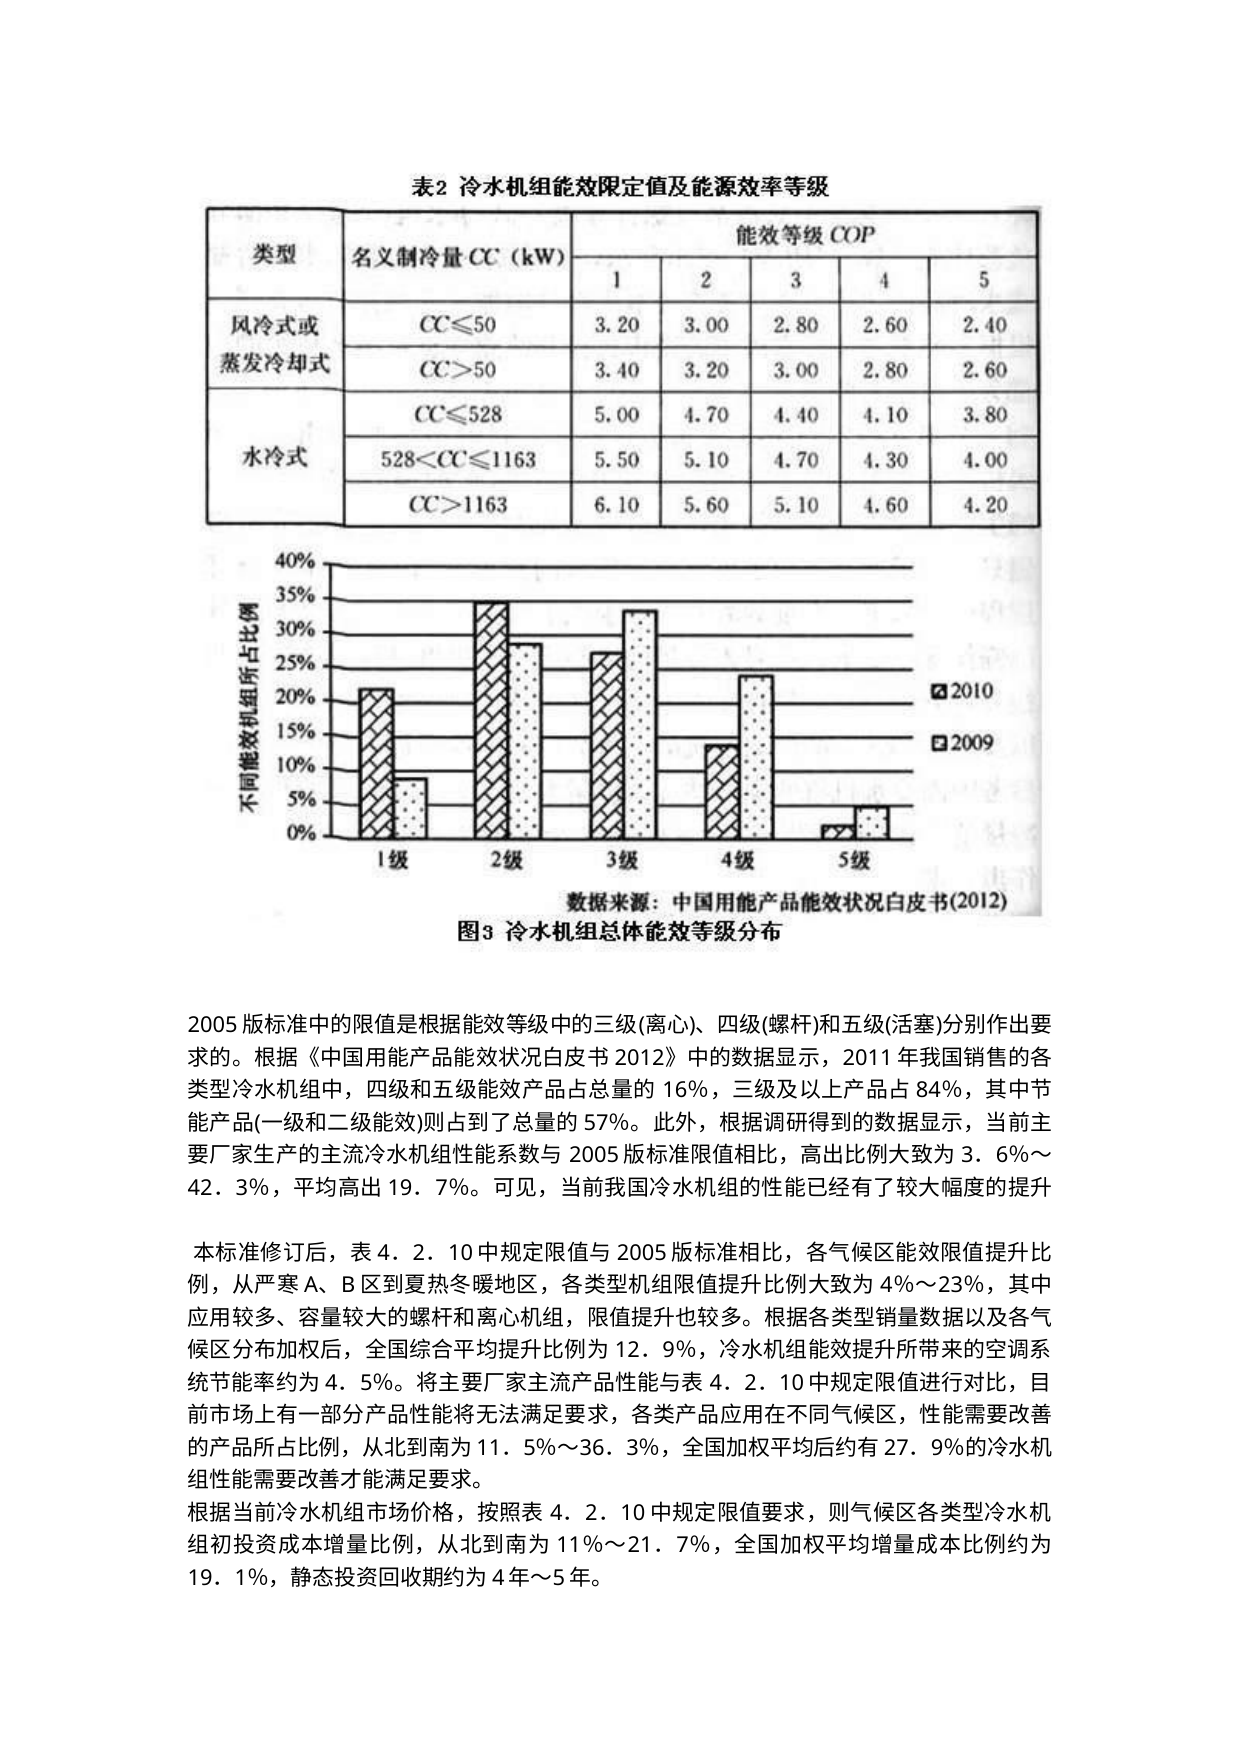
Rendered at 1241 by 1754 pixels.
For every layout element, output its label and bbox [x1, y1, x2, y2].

picture [187, 162, 1053, 966]
text [187, 966, 1053, 1592]
